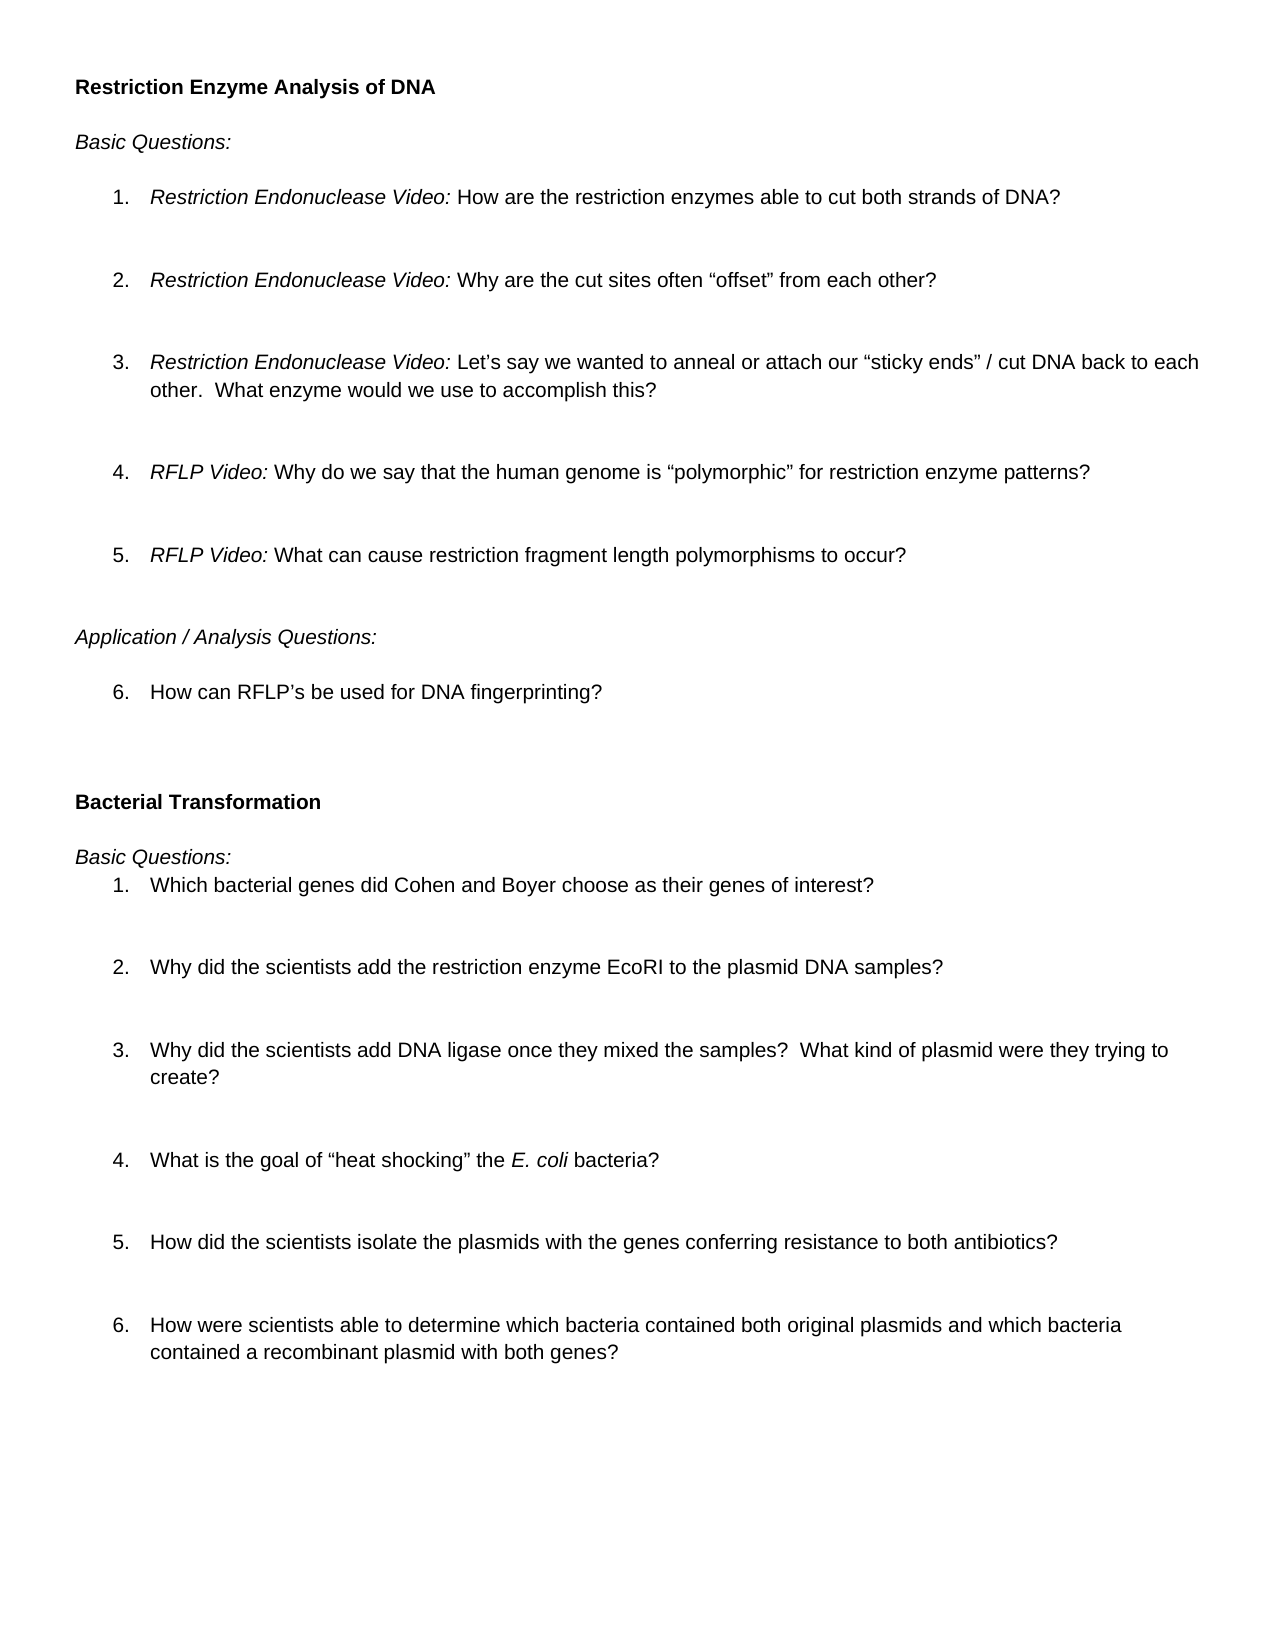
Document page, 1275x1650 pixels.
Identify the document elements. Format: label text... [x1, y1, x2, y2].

list How can RFLP’s be used for DNA fingerprinting? [112, 680, 1200, 704]
list RFLP Video: Why do we say that the human genome is “polymorphic” for restriction enzyme patterns? [112, 460, 1200, 484]
list How did the scientists isolate the plasmids with the genes conferring resistance to both antibiotics? [112, 1230, 1200, 1254]
text Application / Analysis Questions: [75, 625, 1200, 649]
list Restriction Endonuclease Video: How are the restriction enzymes able to cut both strands of DNA? [112, 185, 1200, 209]
text Bacterial Transformation [75, 790, 1200, 814]
list Why did the scientists add DNA ligase once they mixed the samples? What kind of plasmid were they trying to create? [112, 1037, 1200, 1089]
text Restriction Enzyme Analysis of DNA [75, 75, 1200, 99]
list Which bacterial genes did Cohen and Boyer choose as their genes of interest? [112, 872, 1200, 896]
list Why did the scientists add the restriction enzyme EcoRI to the plasmid DNA samples? [112, 955, 1200, 979]
text Basic Questions: [75, 130, 1200, 154]
list RFLP Video: What can cause restriction fragment length polymorphisms to occur? [112, 542, 1200, 566]
list Restriction Endonuclease Video: Why are the cut sites often “offset” from each other? [112, 267, 1200, 291]
list What is the goal of “heat shocking” the E. coli bacteria? [112, 1147, 1200, 1171]
text Basic Questions: [75, 845, 1200, 869]
list Restriction Endonuclease Video: Let’s say we wanted to anneal or attach our “sticky ends” / cut DNA back to each other. What enzyme would we use to accomplish this? [112, 350, 1200, 401]
list How were scientists able to determine which bacteria contained both original plasmids and which bacteria contained a recombinant plasmid with both genes? [112, 1312, 1200, 1364]
